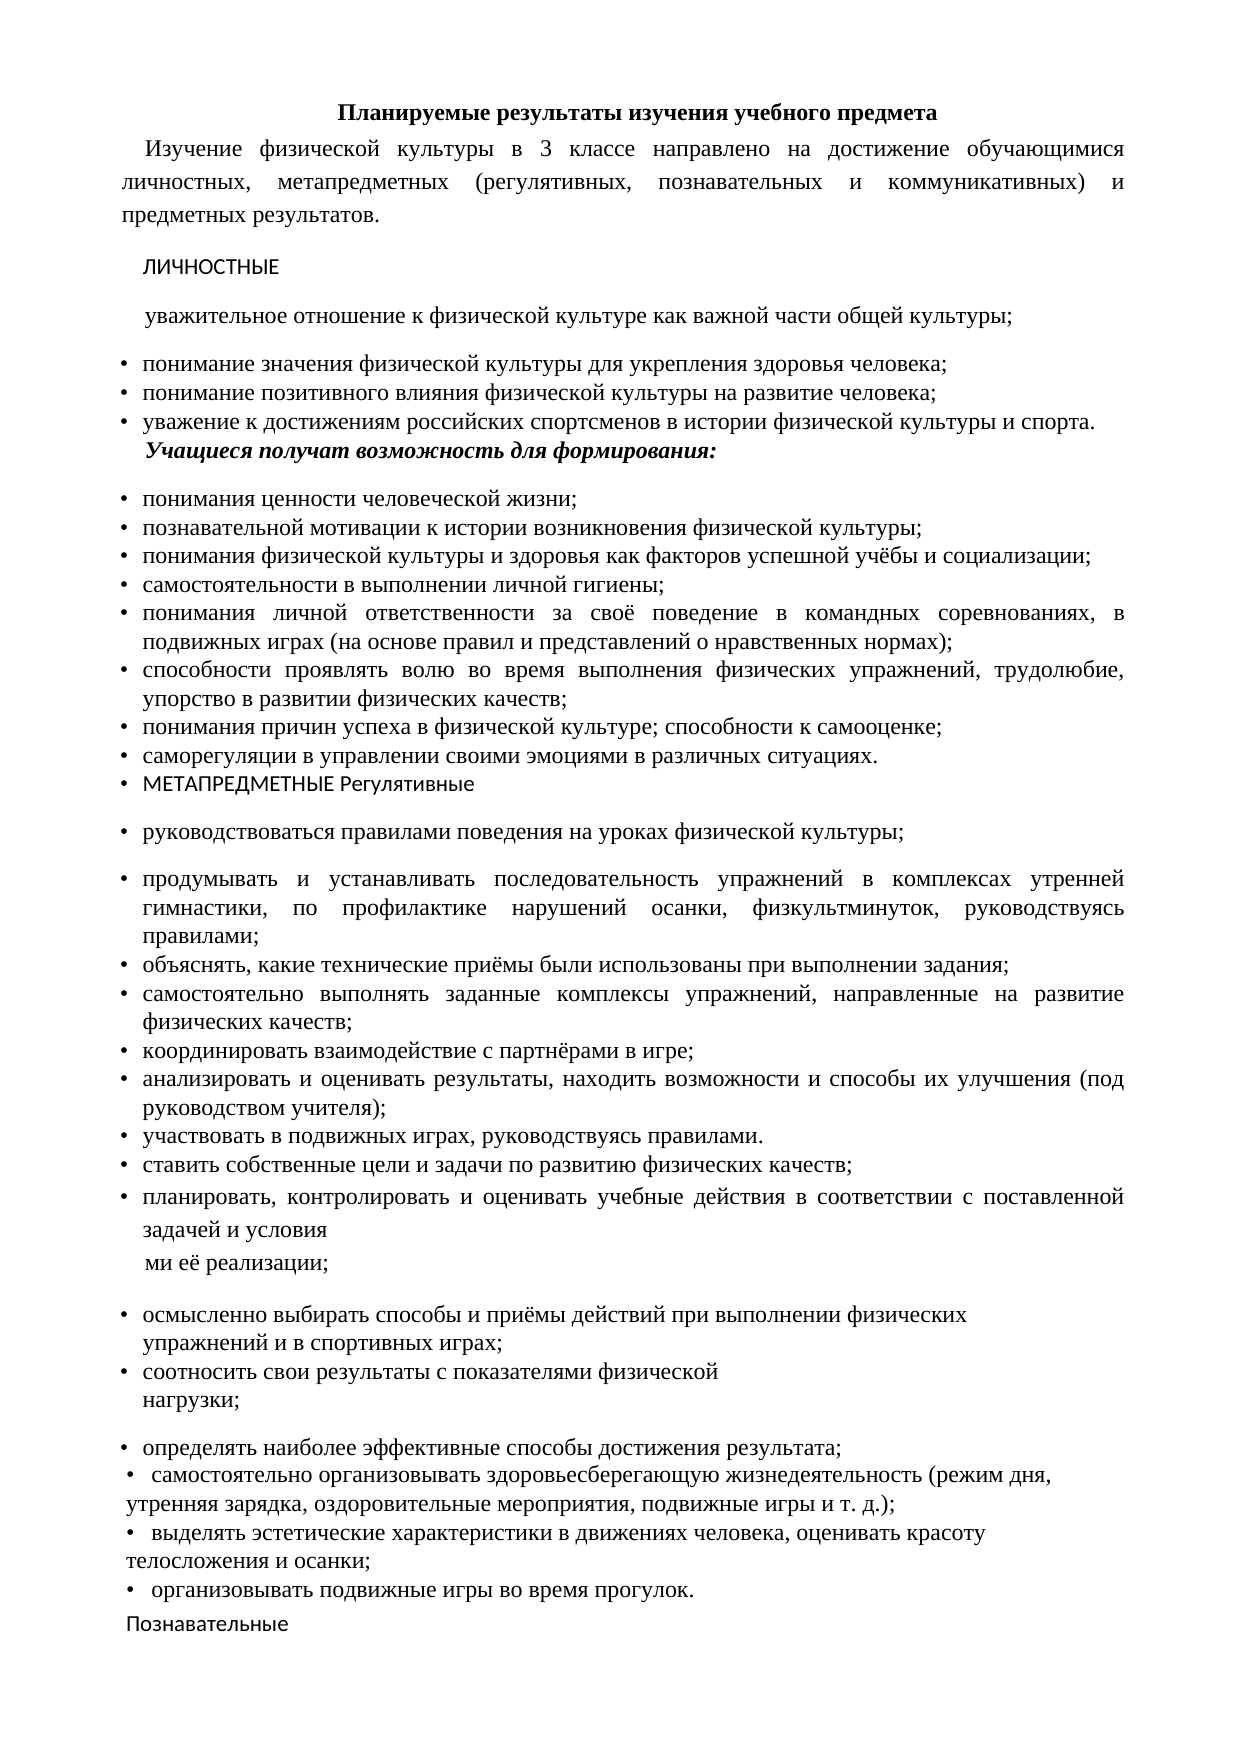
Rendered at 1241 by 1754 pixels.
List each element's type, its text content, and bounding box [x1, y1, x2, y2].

list выделять эстетические характеристики в движениях человека, оценивать красоту телосложения и осанки; [126, 1517, 1128, 1574]
list понимания ценности человеческой жизни; [119, 484, 1130, 512]
list ставить собственные цели и задачи по развитию физических качеств; [119, 1149, 1130, 1178]
list самостоятельности в выполнении личной гигиены; [119, 569, 1130, 598]
list способности проявлять волю во время выполнения физических упражнений, трудолюбие, упорство в развитии физических качеств; [119, 655, 1126, 712]
list самостоятельно организовывать здоровьесберегающую жизнедеятельность (режим дня, утренняя зарядка, оздоровительные мероприятия, подвижные игры и т. д.); [126, 1460, 1128, 1517]
list определять наиболее эффективные способы достижения результата; [119, 1436, 1130, 1460]
list объяснять, какие технические приёмы были использованы при выполнении задания; [119, 950, 1130, 978]
list осмысленно выбирать способы и приёмы действий при выполнении физических упражнений и в спортивных играх; [119, 1299, 1003, 1357]
list познавательной мотивации к истории возникновения физической культуры; [119, 512, 1130, 541]
list понимания физической культуры и здоровья как факторов успешной учёбы и социализации; [119, 541, 1126, 569]
text ми её реализации; [122, 1244, 1130, 1277]
list участвовать в подвижных играх, руководствуясь правилами. [119, 1121, 1130, 1149]
text Познавательные [126, 1613, 1130, 1637]
list продумывать и устанавливать последовательность упражнений в комплексах утренней гимнастики, по профилактике нарушений осанки, физкультминуток, руководствуясь правилами; [119, 864, 1126, 950]
text уважительное отношение к физической культуре как важной части общей культуры; [122, 304, 1130, 328]
list понимание значения физической культуры для укрепления здоровья человека; [119, 349, 1130, 378]
list понимания личной ответственности за своё поведение в командных соревнованиях, в подвижных играх (на основе правил и представлений о нравственных нормах); [119, 598, 1126, 655]
text ЛИЧНОСТНЫЕ [142, 255, 1130, 279]
list планировать, контролировать и оценивать учебные действия в соответствии с поставленной задачей и условия [119, 1178, 1126, 1244]
list анализировать и оценивать результаты, находить возможности и способы их улучшения (под руководством учителя); [119, 1064, 1126, 1121]
text Изучение физической культуры в 3 классе направлено на достижение обучающимися личностных, метапредметных (регулятивных, познавательных и коммуникативных) и предметных результатов. [122, 130, 1126, 229]
list самостоятельно выполнять заданные комплексы упражнений, направленные на развитие физических качеств; [119, 978, 1126, 1035]
list понимание позитивного влияния физической культуры на развитие человека; [119, 378, 1130, 407]
list уважение к достижениям российских спортсменов в истории физической культуры и спорта. [119, 407, 1126, 436]
list руководствоваться правилами поведения на уроках физической культуры; [119, 820, 1130, 844]
list организовывать подвижные игры во время прогулок. [126, 1574, 1130, 1603]
text Учащиеся получат возможность для формирования: [122, 436, 1130, 464]
list понимания причин успеха в физической культуре; способности к самооценке; [119, 712, 1130, 741]
list саморегуляции в управлении своими эмоциями в различных ситуациях. [119, 741, 1130, 769]
list МЕТАПРЕДМЕТНЫЕ Регулятивные [119, 769, 1126, 798]
list соотносить свои результаты с показателями физической нагрузки; [119, 1357, 740, 1414]
list координировать взаимодействие с партнёрами в игре; [119, 1035, 1130, 1064]
